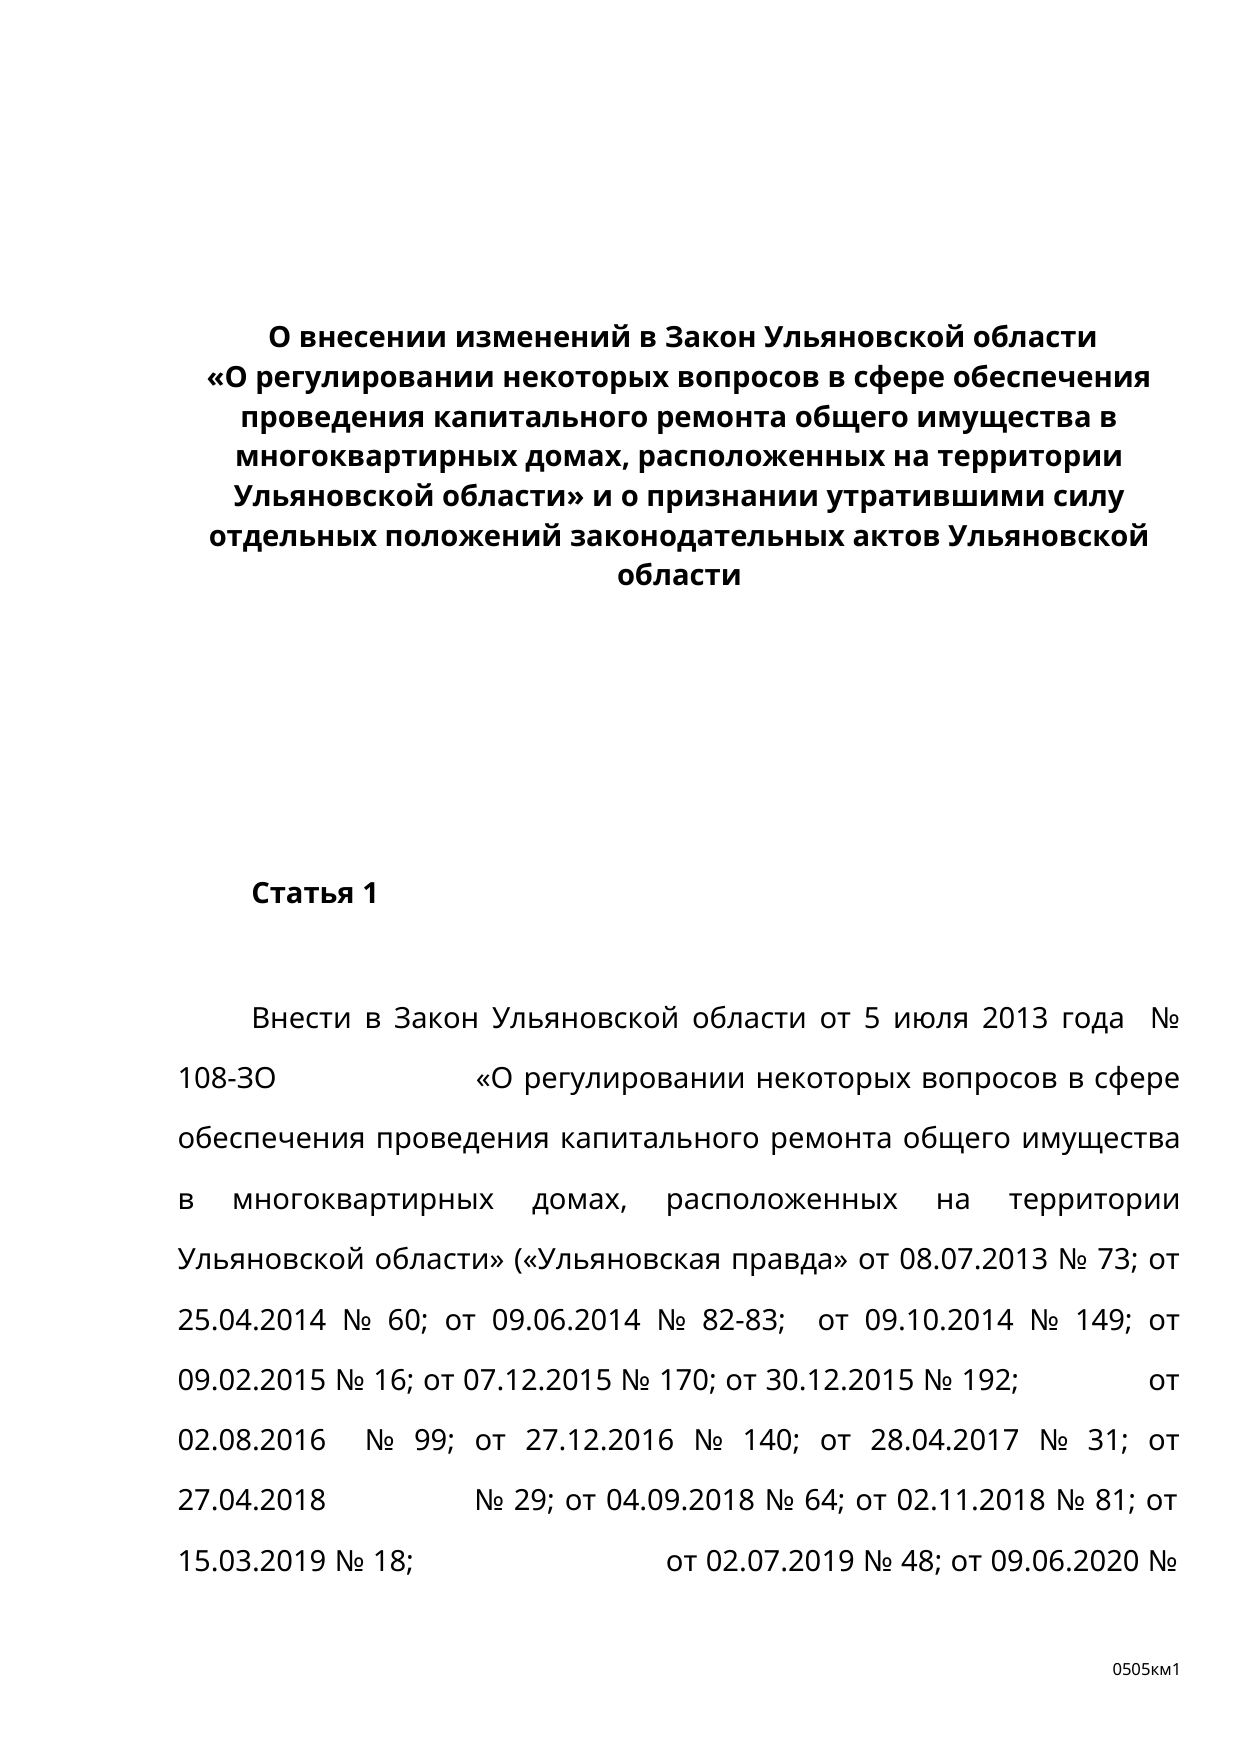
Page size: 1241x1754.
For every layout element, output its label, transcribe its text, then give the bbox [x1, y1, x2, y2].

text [177, 997, 1181, 1580]
text Статья 1 [251, 872, 1181, 912]
text О внесении изменений в Закон Ульяновской области «О регулировании некоторых вопросов в сфере обеспечения проведения капитального ремонта общего имущества в многоквартирных домах, расположенных на территории Ульяновской области» и о признании утратившими силу отдельных положений законодательных актов Ульяновской области [177, 317, 1181, 594]
